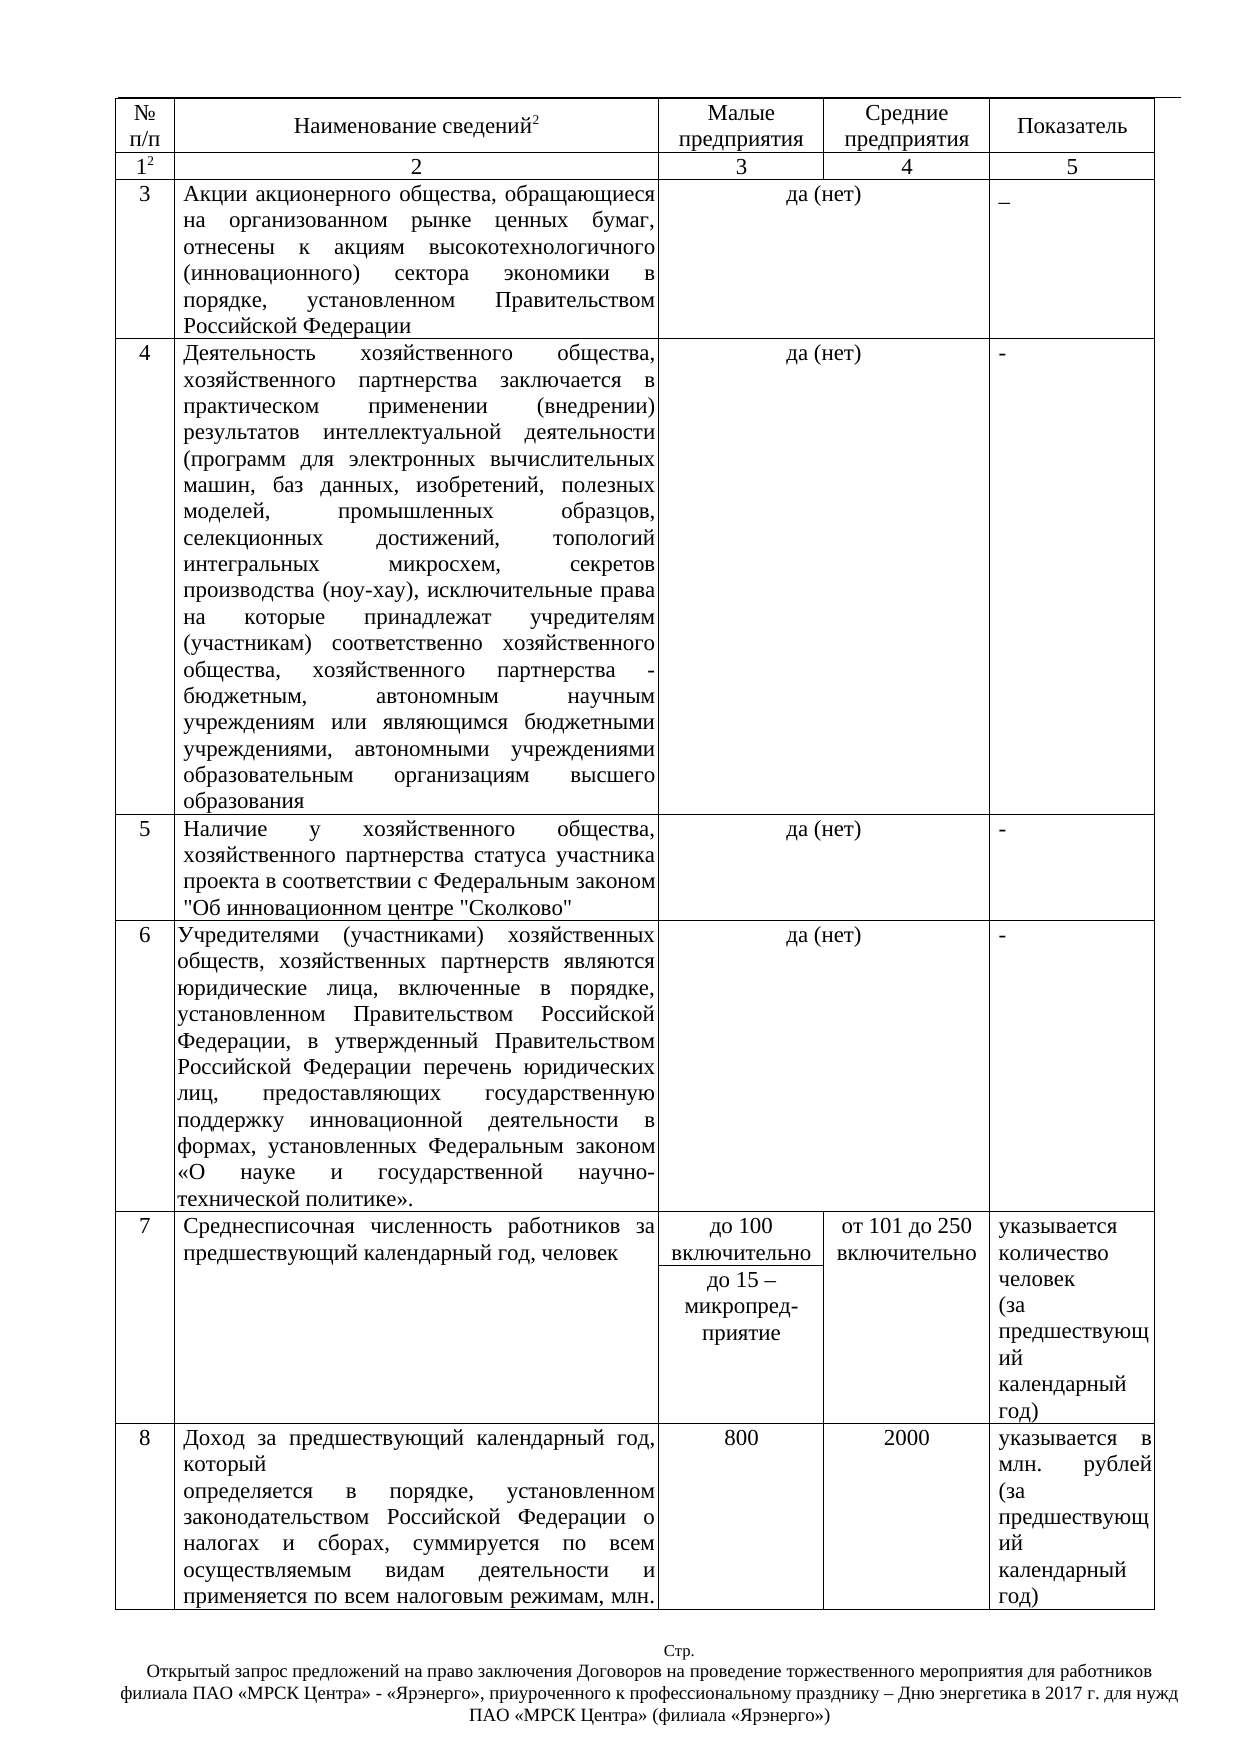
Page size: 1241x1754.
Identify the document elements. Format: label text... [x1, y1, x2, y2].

table_cell да (нет) [659, 921, 989, 1211]
table_header Показатель [990, 99, 1154, 152]
table_cell до 100 включительно [659, 1212, 823, 1265]
table_cell - [990, 339, 1154, 814]
table_cell - [990, 921, 1154, 1211]
table_cell Учредителями (участниками) хозяйственных обществ, хозяйственных партнерств являются юридические лица, включенные в порядке, установленном Правительством Российской Федерации, в утвержденный Правительством Российской Федерации перечень юридических лиц, предоставляющих государственную поддержку инновационной деятельности в формах, установленных Федеральным законом «О науке и государственной научно-технической политике». [175, 921, 658, 1211]
table_cell да (нет) [659, 180, 989, 338]
table_cell указывается количество человек (за предшествующий календарный год) [990, 1212, 1154, 1423]
table_cell от 101 до 250 включительно [824, 1212, 989, 1423]
table_cell 6 [116, 921, 174, 1211]
table_cell 4 [116, 339, 174, 814]
table_cell - [990, 815, 1154, 920]
table_cell 2 [175, 153, 658, 179]
table_cell 7 [116, 1212, 174, 1423]
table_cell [175, 1424, 658, 1608]
table_cell _ [990, 180, 1154, 338]
table_cell 3 [659, 153, 823, 179]
table_cell Акции акционерного общества, обращающиеся на организованном рынке ценных бумаг, отнесены к акциям высокотехнологичного (инновационного) сектора экономики в порядке, установленном Правительством Российской Федерации [175, 180, 658, 338]
table_cell 12 [116, 153, 174, 179]
table_cell да (нет) [659, 339, 989, 814]
table_header Средние предприятия [824, 99, 989, 152]
table_header Малые предприятия [659, 99, 823, 152]
table_cell да (нет) [659, 815, 989, 920]
table_cell указывается в млн. рублей (за предшествующий календарный год) [990, 1424, 1154, 1608]
table_cell 8 [116, 1424, 174, 1608]
table_cell 800 [659, 1424, 823, 1608]
table_cell Наличие у хозяйственного общества, хозяйственного партнерства статуса участника проекта в соответствии с Федеральным законом "Об инновационном центре "Сколково" [175, 815, 658, 920]
table_cell до 15 – микропредприятие [659, 1266, 823, 1423]
table_header Наименование сведений2 [175, 99, 658, 152]
table_cell Деятельность хозяйственного общества, хозяйственного партнерства заключается в практическом применении (внедрении) результатов интеллектуальной деятельности (программ для электронных вычислительных машин, баз данных, изобретений, полезных моделей, промышленных образцов, селекционных достижений, топологий интегральных микросхем, секретов производства (ноу-хау), исключительные права на которые принадлежат учредителям (участникам) соответственно хозяйственного общества, хозяйственного партнерства - бюджетным, автономным научным учреждениям или являющимся бюджетными учреждениями, автономными учреждениями образовательным организациям высшего образования [175, 339, 658, 814]
table_header № п/п [116, 99, 174, 152]
table_cell 4 [824, 153, 989, 179]
table_cell 5 [990, 153, 1154, 179]
table_cell 5 [116, 815, 174, 920]
table_cell 3 [116, 180, 174, 338]
table_cell 2000 [824, 1424, 989, 1608]
table_cell Среднесписочная численность работников за предшествующий календарный год, человек [175, 1212, 658, 1423]
